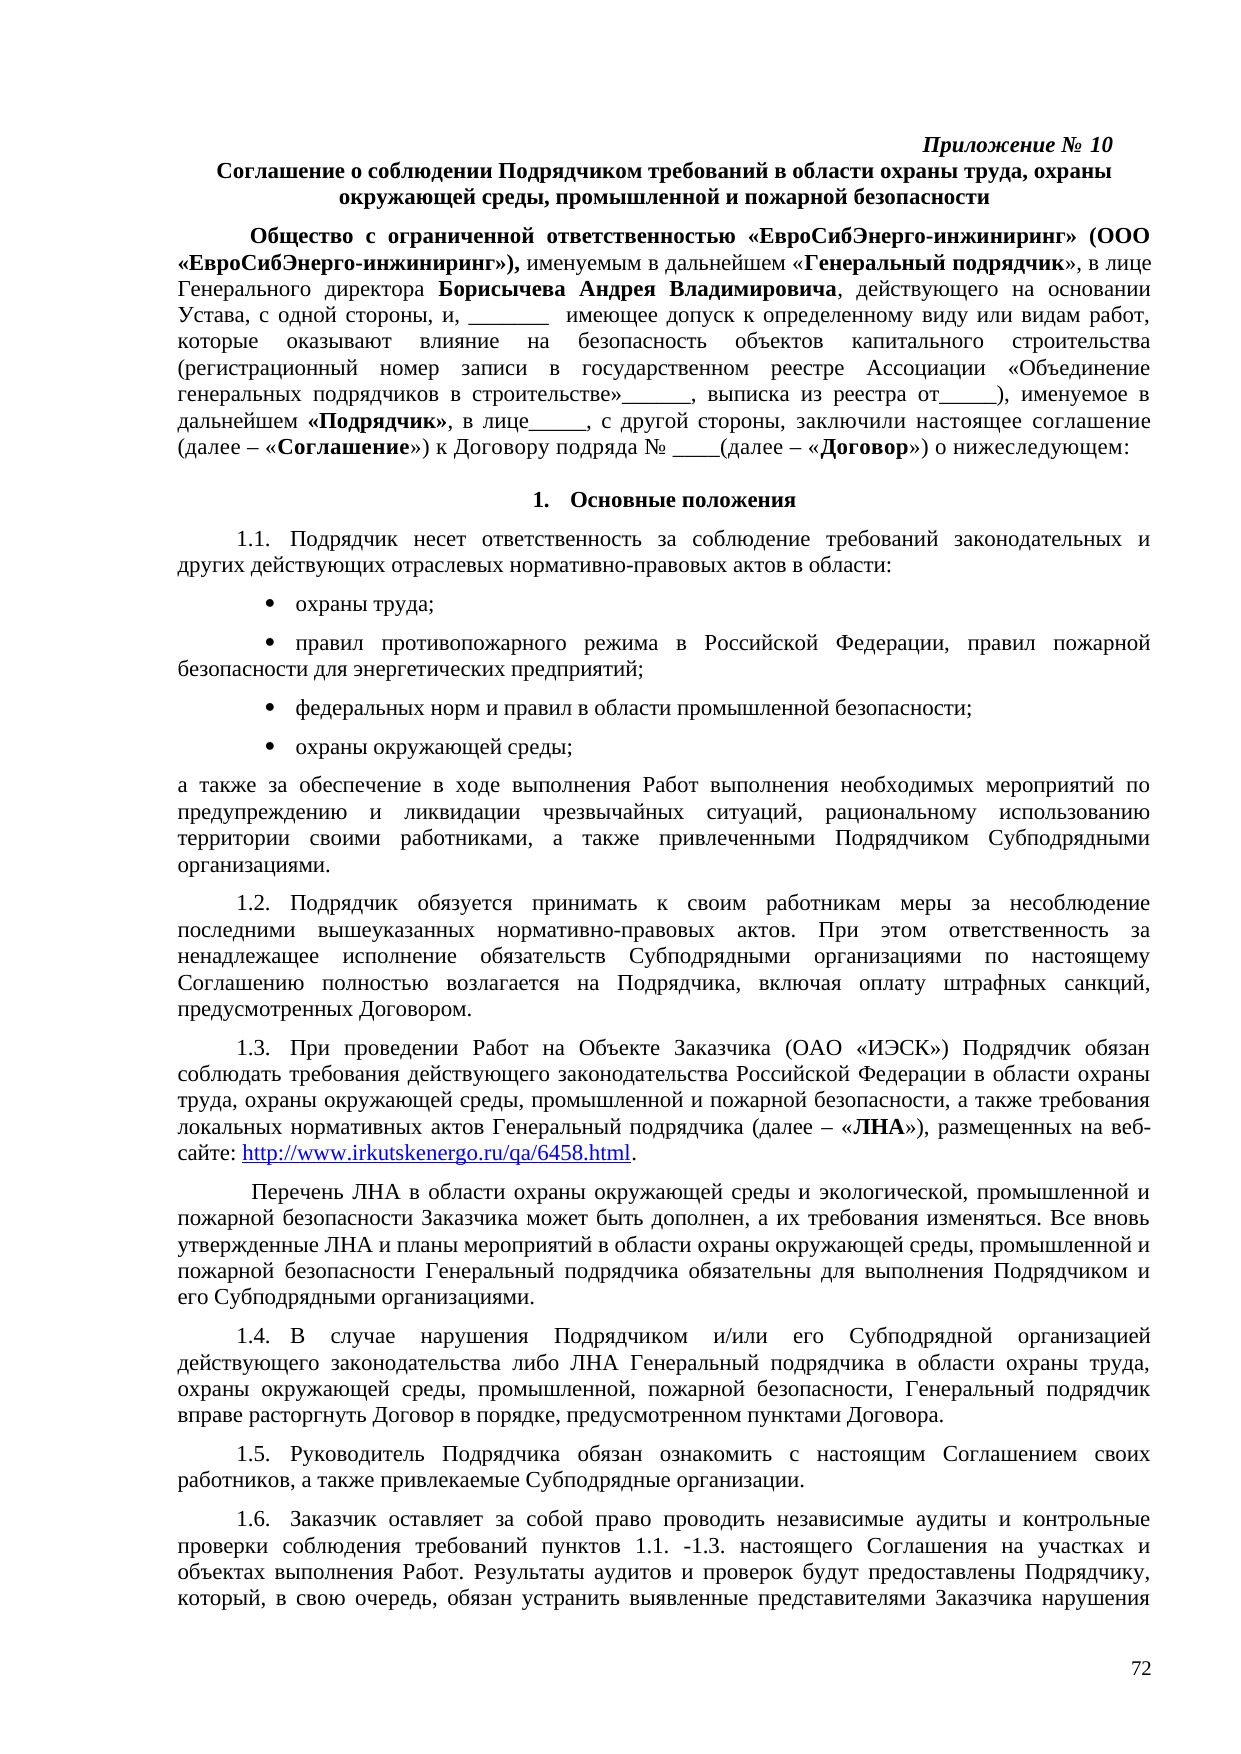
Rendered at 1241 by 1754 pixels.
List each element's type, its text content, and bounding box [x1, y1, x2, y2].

text а также за обеспечение в ходе выполнения Работ выполнения необходимых мероприятий по предупреждению и ликвидации чрезвычайных ситуаций, рациональному использованию территории своими работниками, а также привлеченными Подрядчиком Субподрядными организациями. [177, 772, 1152, 877]
list В случае нарушения Подрядчиком и/или его Субподрядной организацией действующего законодательства либо ЛНА Генеральный подрядчика в области охраны труда, охраны окружающей среды, промышленной, пожарной безопасности, Генеральный подрядчик вправе расторгнуть Договор в порядке, предусмотренном пунктами Договора. [177, 1322, 1152, 1428]
list охраны окружающей среды; [177, 733, 1152, 759]
list Руководитель Подрядчика обязан ознакомить с настоящим Соглашением своих работников, а также привлекаемые Субподрядные организации. [177, 1440, 1152, 1493]
list федеральных норм и правил в области промышленной безопасности; [177, 694, 1152, 720]
list Подрядчик несет ответственность за соблюдение требований законодательных и других действующих отраслевых нормативно-правовых актов в области: [177, 524, 1152, 577]
list Подрядчик обязуется принимать к своим работникам меры за несоблюдение последними вышеуказанных нормативно-правовых актов. При этом ответственность за ненадлежащее исполнение обязательств Субподрядными организациями по настоящему Соглашению полностью возлагается на Подрядчика, включая оплату штрафных санкций, предусмотренных Договором. [177, 889, 1152, 1021]
list охраны труда; [177, 590, 1152, 616]
list При проведении Работ на Объекте Заказчика (ОАО «ИЭСК») Подрядчик обязан соблюдать требования действующего законодательства Российской Федерации в области охраны труда, охраны окружающей среды, промышленной и пожарной безопасности, а также требования локальных нормативных актов Генеральный подрядчика (далее – «ЛНА»), размещенных на веб-сайте: http://www.irkutskenergo.ru/qa/6458.html. [177, 1034, 1152, 1166]
text Приложение № 10 Соглашение о соблюдении Подрядчиком требований в области охраны труда, охраны окружающей среды, промышленной и пожарной безопасности [177, 131, 1152, 210]
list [177, 1505, 1152, 1611]
list Основные положения [177, 486, 1152, 512]
text Общество с ограниченной ответственностью «ЕвроСибЭнерго-инжиниринг» (ООО «ЕвроСибЭнерго-инжиниринг»), именуемым в дальнейшем «Генеральный подрядчик», в лице Генерального директора Борисычева Андрея Владимировича, действующего на основании Устава, с одной стороны, и, _______ имеющее допуск к определенному виду или видам работ, которые оказывают влияние на безопасность объектов капитального строительства (регистрационный номер записи в государственном реестре Ассоциации «Объединение генеральных подрядчиков в строительстве»______, выписка из реестра от_____), именуемое в дальнейшем «Подрядчик», в лице_____, с другой стороны, заключили настоящее соглашение (далее – «Соглашение») к Договору подряда № ____(далее – «Договор») о нижеследующем: [177, 222, 1152, 459]
text Перечень ЛНА в области охраны окружающей среды и экологической, промышленной и пожарной безопасности Заказчика может быть дополнен, а их требования изменяться. Все вновь утвержденные ЛНА и планы мероприятий в области охраны окружающей среды, промышленной и пожарной безопасности Генеральный подрядчика обязательны для выполнения Подрядчиком и его Субподрядными организациями. [177, 1178, 1152, 1310]
list правил противопожарного режима в Российской Федерации, правил пожарной безопасности для энергетических предприятий; [177, 629, 1152, 681]
